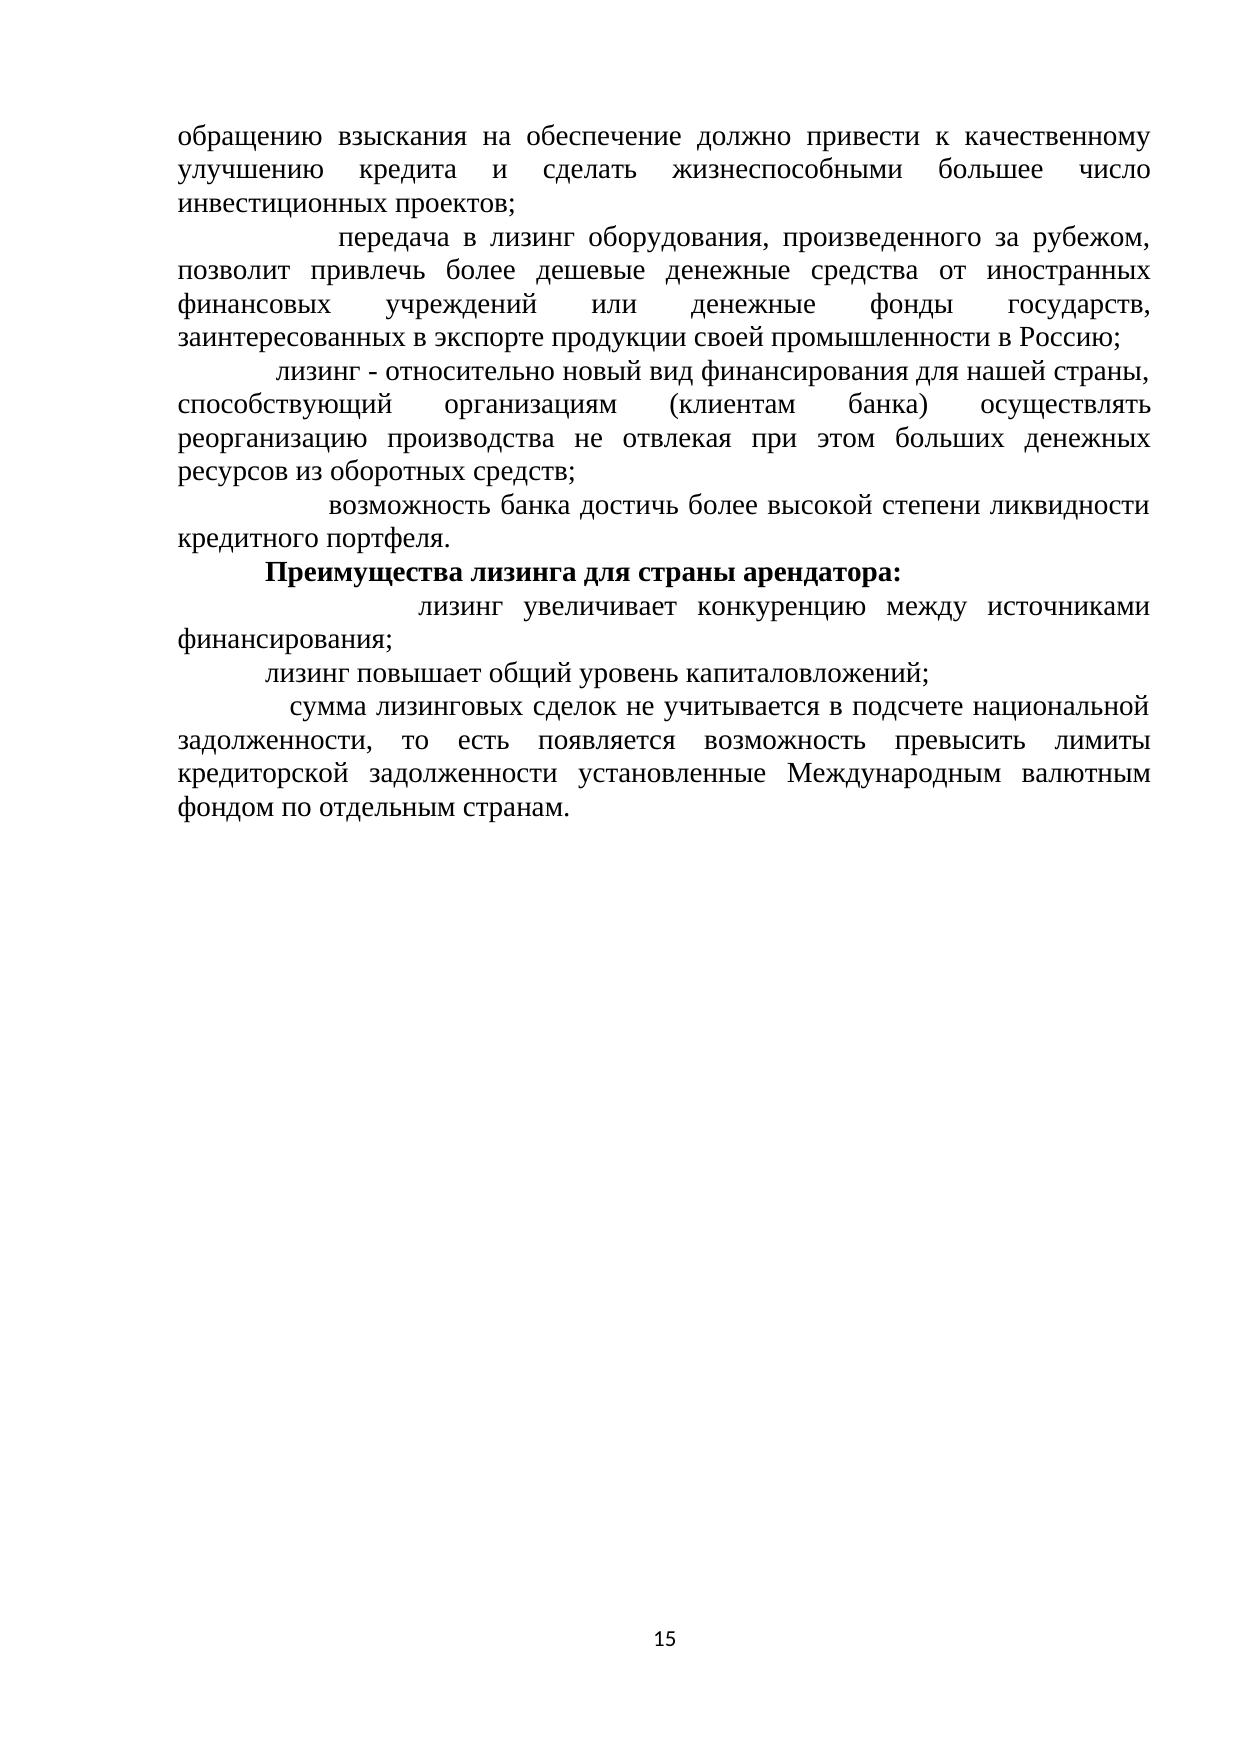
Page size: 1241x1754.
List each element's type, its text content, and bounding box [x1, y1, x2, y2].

text возможность банка достичь более высокой степени ликвидности кредитного портфеля. [177, 487, 1152, 554]
text сумма лизинговых сделок не учитывается в подсчете национальной задолженности, то есть появляется возможность превысить лимиты кредиторской задолженности установленные Международным валютным фондом по отдельным странам. [177, 688, 1152, 822]
text лизинг - относительно новый вид финансирования для нашей страны, способствующий организациям (клиентам банка) осуществлять реорганизацию производства не отвлекая при этом больших денежных ресурсов из оборотных средств; [177, 353, 1152, 487]
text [177, 118, 1152, 219]
text лизинг повышает общий уровень капиталовложений; [177, 655, 1152, 688]
text передача в лизинг оборудования, произведенного за рубежом, позволит привлечь более дешевые денежные средства от иностранных финансовых учреждений или денежные фонды государств, заинтересованных в экспорте продукции своей промышленности в Россию; [177, 219, 1152, 353]
text лизинг увеличивает конкуренцию между источниками финансирования; [177, 588, 1152, 655]
text Преимущества лизинга для страны арендатора: [177, 554, 1152, 588]
